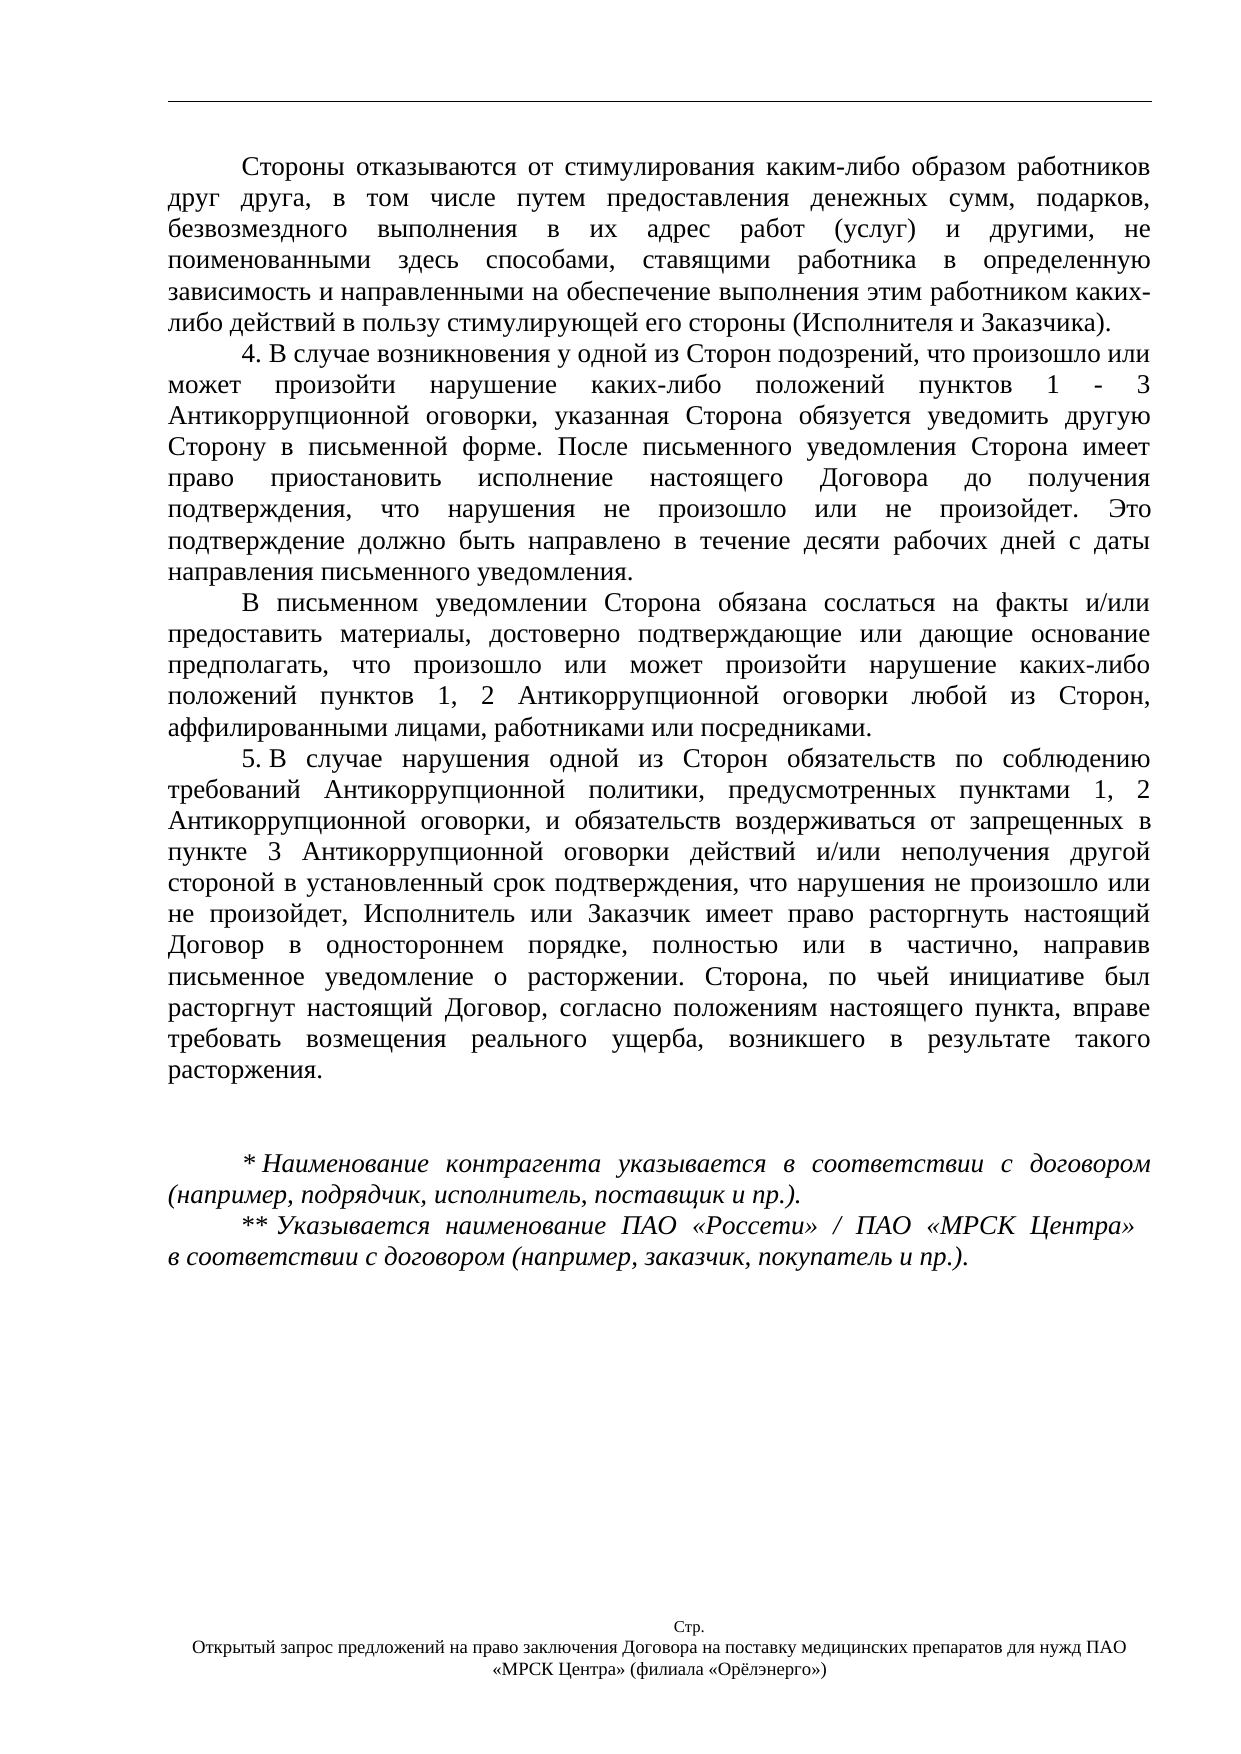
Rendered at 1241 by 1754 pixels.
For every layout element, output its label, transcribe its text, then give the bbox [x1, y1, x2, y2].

text В письменном уведомлении Сторона обязана сослаться на факты и/или предоставить материалы, достоверно подтверждающие или дающие основание предполагать, что произошло или может произойти нарушение каких-либо положений пунктов 1, 2 Антикоррупционной оговорки любой из Сторон, аффилированными лицами, работниками или посредниками. [168, 586, 1152, 742]
text * Наименование контрагента указывается в соответствии с договором (например, подрядчик, исполнитель, поставщик и пр.). [168, 1147, 1152, 1209]
text ** Указывается наименование ПАО «Россети» / ПАО «МРСК Центра» в соответствии с договором (например, заказчик, покупатель и пр.). [168, 1209, 1152, 1271]
text 4. В случае возникновения у одной из Сторон подозрений, что произошло или может произойти нарушение каких-либо положений пунктов 1 - 3 Антикоррупционной оговорки, указанная Сторона обязуется уведомить другую Сторону в письменной форме. После письменного уведомления Сторона имеет право приостановить исполнение настоящего Договора до получения подтверждения, что нарушения не произошло или не произойдет. Это подтверждение должно быть направлено в течение десяти рабочих дней с даты направления письменного уведомления. [168, 337, 1152, 586]
text 5. В случае нарушения одной из Сторон обязательств по соблюдению требований Антикоррупционной политики, предусмотренных пунктами 1, 2 Антикоррупционной оговорки, и обязательств воздерживаться от запрещенных в пункте 3 Антикоррупционной оговорки действий и/или неполучения другой стороной в установленный срок подтверждения, что нарушения не произошло или не произойдет, Исполнитель или Заказчик имеет право расторгнуть настоящий Договор в одностороннем порядке, полностью или в частично, направив письменное уведомление о расторжении. Сторона, по чьей инициативе был расторгнут настоящий Договор, согласно положениям настоящего пункта, вправе требовать возмещения реального ущерба, возникшего в результате такого расторжения. [168, 742, 1152, 1084]
text Стороны отказываются от стимулирования каким-либо образом работников друг друга, в том числе путем предоставления денежных сумм, подарков, безвозмездного выполнения в их адрес работ (услуг) и другими, не поименованными здесь способами, ставящими работника в определенную зависимость и направленными на обеспечение выполнения этим работником каких-либо действий в пользу стимулирующей его стороны (Исполнителя и Заказчика). [168, 150, 1152, 337]
